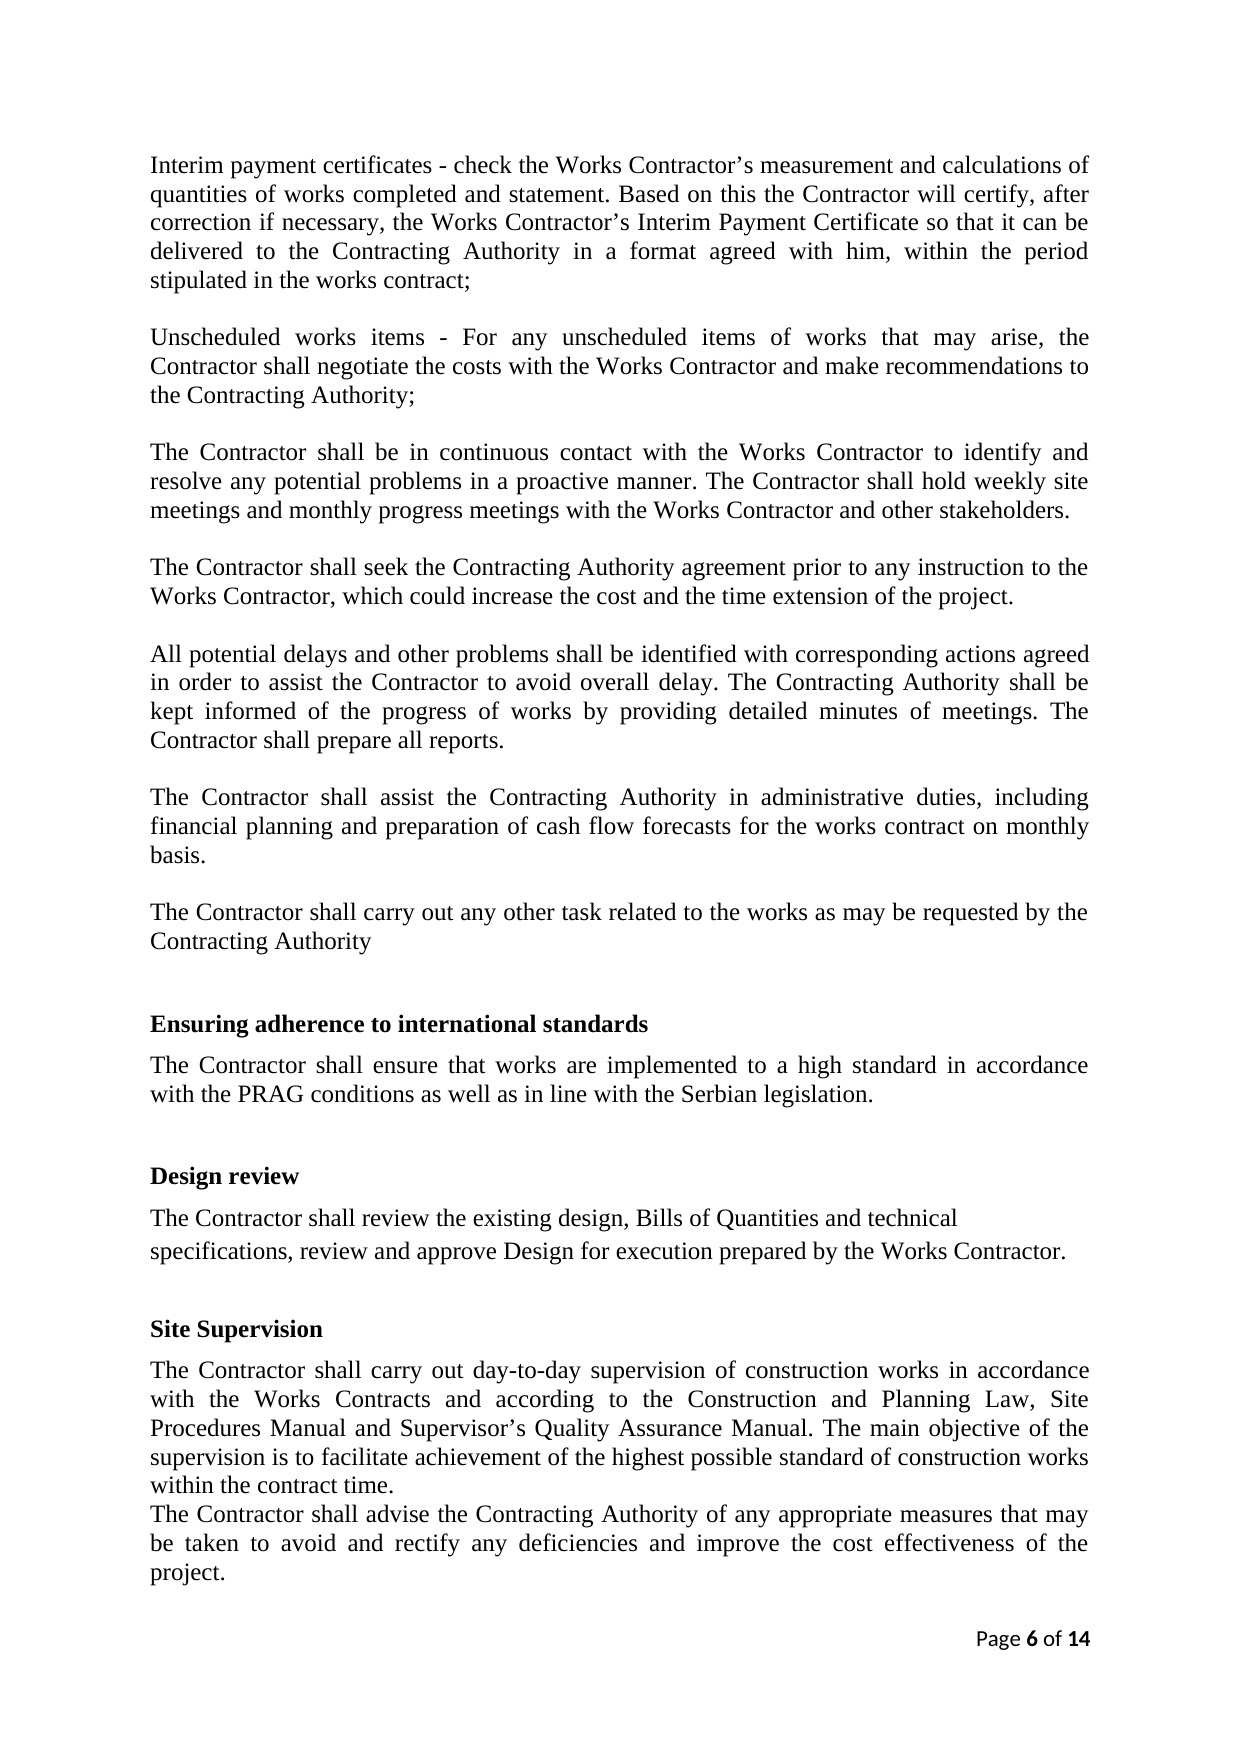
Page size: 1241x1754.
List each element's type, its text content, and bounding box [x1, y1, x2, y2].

text All potential delays and other problems shall be identified with corresponding actions agreed in order to assist the Contractor to avoid overall delay. The Contracting Authority shall be kept informed of the progress of works by providing detailed minutes of meetings. The Contractor shall prepare all reports. [150, 639, 1090, 754]
text The Contractor shall be in continuous contact with the Works Contractor to identify and resolve any potential problems in a proactive manner. The Contractor shall hold weekly site meetings and monthly progress meetings with the Works Contractor and other stakeholders. [150, 437, 1090, 524]
text The Contractor shall carry out any other task related to the works as may be requested by the Contracting Authority [150, 897, 1090, 955]
text The Contractor shall assist the Contracting Authority in administrative duties, including financial planning and preparation of cash flow forecasts for the works contract on monthly basis. [150, 782, 1090, 869]
text Unscheduled works items - For any unscheduled items of works that may arise, the Contractor shall negotiate the costs with the Works Contractor and make recommendations to the Contracting Authority; [150, 322, 1090, 409]
subtitle Design review [150, 1161, 1090, 1190]
subtitle Ensuring adherence to international standards [150, 1009, 1090, 1038]
text The Contractor shall ensure that works are implemented to a high standard in accordance with the PRAG conditions as well as in line with the Serbian legislation. [150, 1050, 1090, 1108]
text The Contractor shall review the existing design, Bills of Quantities and technical specifications, review and approve Design for execution prepared by the Works Contractor. [150, 1203, 1090, 1264]
text Interim payment certificates - check the Works Contractor’s measurement and calculations of quantities of works completed and statement. Based on this the Contractor will certify, after correction if necessary, the Works Contractor’s Interim Payment Certificate so that it can be delivered to the Contracting Authority in a format agreed with him, within the period stipulated in the works contract; [150, 150, 1090, 294]
subtitle Site Supervision [150, 1314, 1090, 1343]
text The Contractor shall advise the Contracting Authority of any appropriate measures that may be taken to avoid and rectify any deficiencies and improve the cost effectiveness of the project. [150, 1499, 1090, 1586]
text The Contractor shall carry out day-to-day supervision of construction works in accordance with the Works Contracts and according to the Construction and Planning Law, Site Procedures Manual and Supervisor’s Quality Assurance Manual. The main objective of the supervision is to facilitate achievement of the highest possible standard of construction works within the contract time. [150, 1356, 1090, 1499]
text The Contractor shall seek the Contracting Authority agreement prior to any instruction to the Works Contractor, which could increase the cost and the time extension of the project. [150, 552, 1090, 610]
